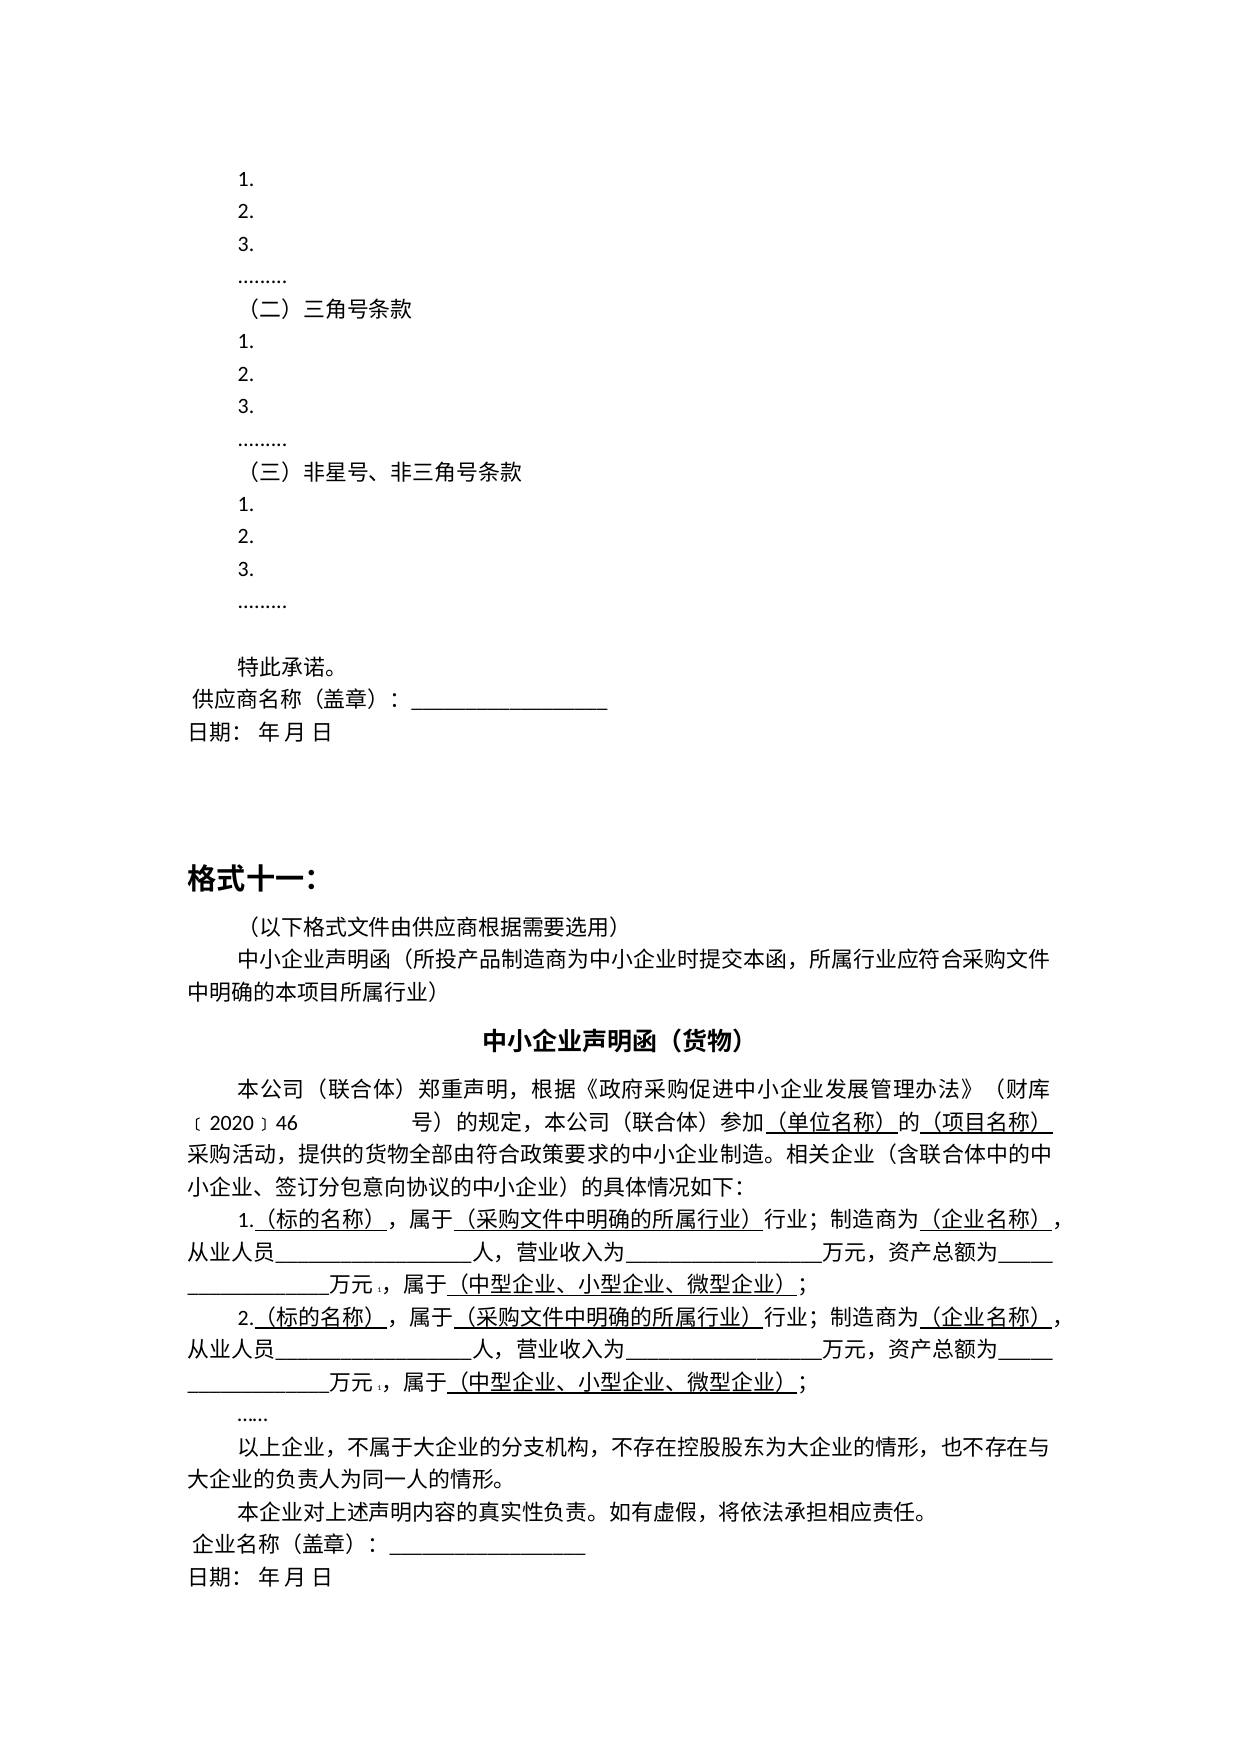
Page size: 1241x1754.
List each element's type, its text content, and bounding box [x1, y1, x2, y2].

text ......... [187, 422, 1053, 454]
text 日期： 年 月 日 [187, 1559, 1053, 1592]
text 2.（标的名称），属于（采购文件中明确的所属行业）行业；制造商为（企业名称），从业人员__________________人，营业收入为__________________万元，资产总额为__________________万元1，属于（中型企业、小型企业、微型企业）； [187, 1299, 1053, 1397]
text 3. [187, 389, 1053, 422]
text 格式十一： [187, 844, 1053, 909]
text 本公司（联合体）郑重声明，根据《政府采购促进中小企业发展管理办法》（财库﹝2020﹞46 号）的规定，本公司（联合体）参加（单位名称）的（项目名称）采购活动，提供的货物全部由符合政策要求的中小企业制造。相关企业（含联合体中的中小企业、签订分包意向协议的中小企业）的具体情况如下： [187, 1072, 1053, 1202]
text 供应商名称（盖章）：__________________ [187, 682, 1053, 714]
text 3. [187, 552, 1053, 584]
text ......... [187, 259, 1053, 292]
text 本企业对上述声明内容的真实性负责。如有虚假，将依法承担相应责任。 [187, 1494, 1053, 1527]
text ......... [187, 584, 1053, 649]
text 2. [187, 519, 1053, 552]
text （三）非星号、非三角号条款 [187, 454, 1053, 487]
text 1. [187, 487, 1053, 519]
text 特此承诺。 [187, 649, 1053, 682]
text （以下格式文件由供应商根据需要选用） [187, 909, 1053, 942]
text 中小企业声明函（所投产品制造商为中小企业时提交本函，所属行业应符合采购文件中明确的本项目所属行业） [187, 942, 1053, 1007]
text 中小企业声明函（货物） [187, 1007, 1053, 1072]
text 以上企业，不属于大企业的分支机构，不存在控股股东为大企业的情形，也不存在与大企业的负责人为同一人的情形。 [187, 1429, 1053, 1494]
text 2. [187, 357, 1053, 389]
text 2. [187, 194, 1053, 227]
text 企业名称（盖章）：__________________ [187, 1527, 1053, 1559]
text …… [187, 1397, 1053, 1429]
text （二）三角号条款 [187, 292, 1053, 324]
text 3. [187, 227, 1053, 259]
text 1. [187, 324, 1053, 357]
text 1.（标的名称），属于（采购文件中明确的所属行业）行业；制造商为（企业名称），从业人员__________________人，营业收入为__________________万元，资产总额为__________________万元1，属于（中型企业、小型企业、微型企业）； [187, 1202, 1053, 1299]
text 日期： 年 月 日 [187, 714, 1053, 747]
text 1. [187, 162, 1053, 194]
